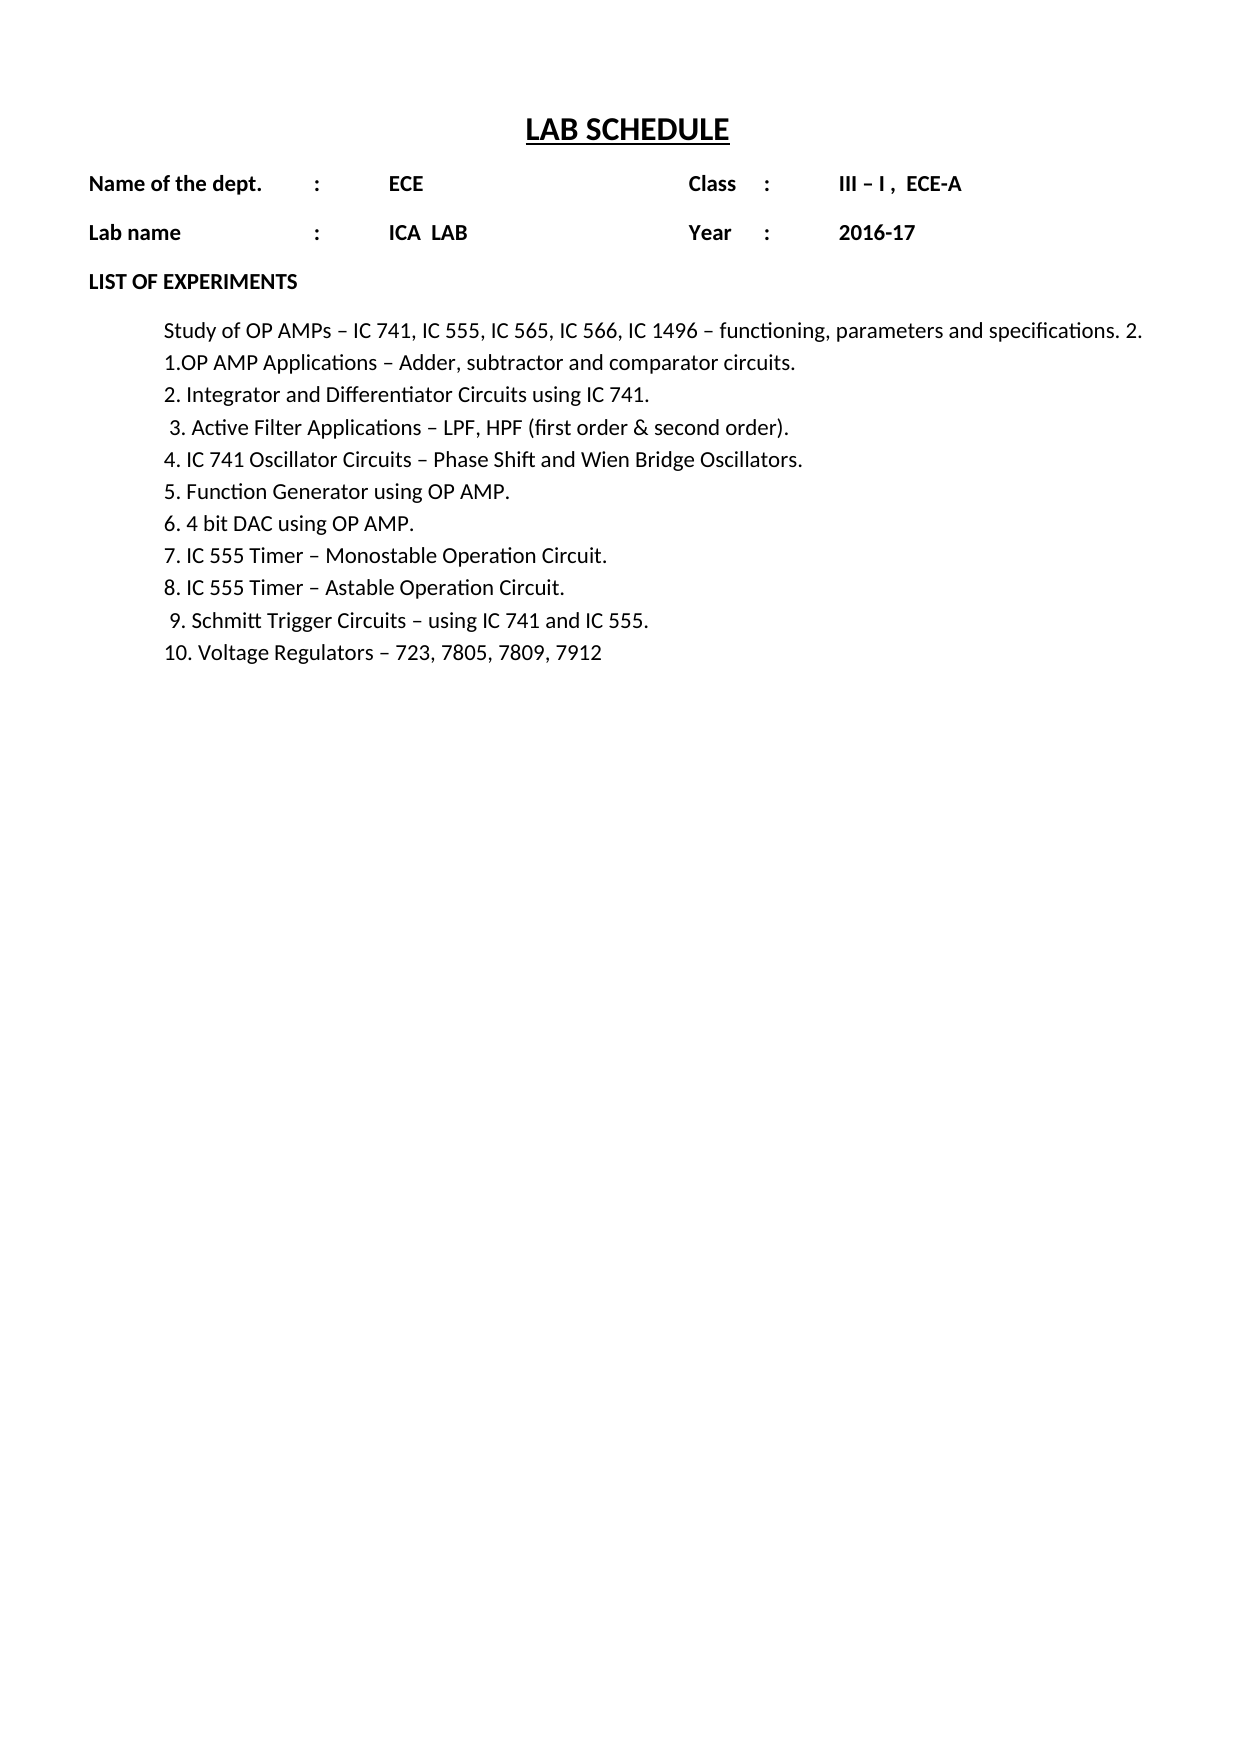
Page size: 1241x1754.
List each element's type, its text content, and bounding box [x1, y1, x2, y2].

text 9. Schmitt Trigger Circuits – using IC 741 and IC 555. [164, 606, 1167, 634]
text 6. 4 bit DAC using OP AMP. [164, 509, 1167, 537]
text 3. Active Filter Applications – LPF, HPF (first order & second order). [164, 413, 1167, 441]
text Name of the dept. : ECE Class : III – I , ECE-A [89, 169, 1167, 197]
text 5. Function Generator using OP AMP. [164, 477, 1167, 505]
text 8. IC 555 Timer – Astable Operation Circuit. [164, 573, 1167, 602]
text Lab name : ICA LAB Year : 2016-17 [89, 218, 1167, 246]
text Study of OP AMPs – IC 741, IC 555, IC 565, IC 566, IC 1496 – functioning, parameters and specifications. 2. 1.OP AMP Applications – Adder, subtractor and comparator circuits. [164, 316, 1167, 376]
text 2. Integrator and Differentiator Circuits using IC 741. [164, 380, 1167, 408]
text 7. IC 555 Timer – Monostable Operation Circuit. [164, 541, 1167, 569]
text LIST OF EXPERIMENTS [89, 267, 1167, 295]
text 10. Voltage Regulators – 723, 7805, 7809, 7912 [164, 638, 1167, 666]
text LAB SCHEDULE [89, 108, 1167, 149]
text 4. IC 741 Oscillator Circuits – Phase Shift and Wien Bridge Oscillators. [164, 445, 1167, 473]
